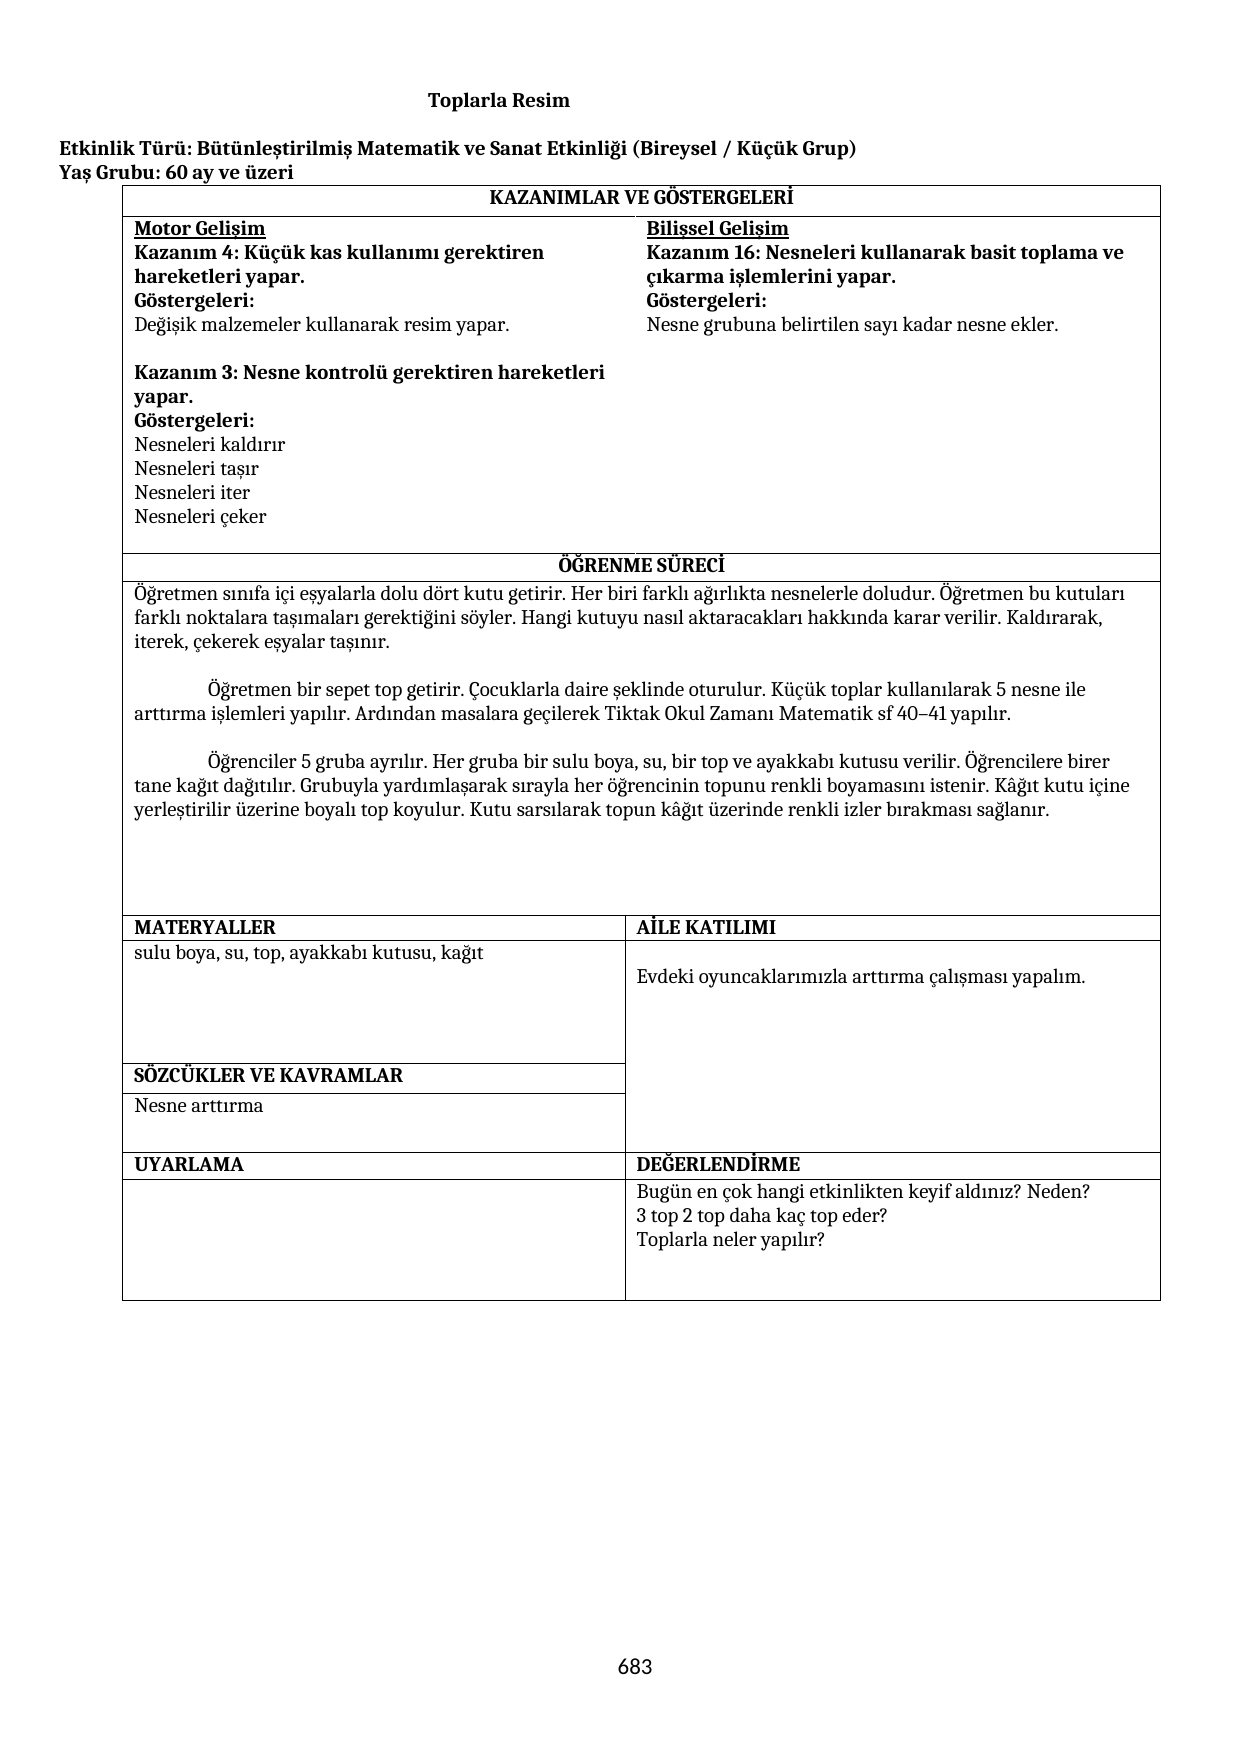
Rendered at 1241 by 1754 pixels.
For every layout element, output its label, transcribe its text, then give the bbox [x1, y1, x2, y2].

table_cell UYARLAMA [123, 1153, 625, 1179]
table_cell [123, 1180, 625, 1300]
table_cell SÖZCÜKLER VE KAVRAMLAR [123, 1064, 625, 1093]
table_cell AİLE KATILIMI [626, 916, 1160, 940]
table_cell Nesne arttırma [123, 1094, 625, 1152]
table_cell Evdeki oyuncaklarımızla arttırma çalışması yapalım. [626, 941, 1160, 1152]
text Etkinlik Türü: Bütünleştirilmiş Matematik ve Sanat Etkinliği (Bireysel / Küçük Grup) [59, 137, 1211, 161]
text Toplarla Resim [354, 89, 1211, 113]
table_cell sulu boya, su, top, ayakkabı kutusu, kağıt [123, 941, 625, 1063]
text Yaş Grubu: 60 ay ve üzeri [59, 161, 1211, 185]
table_header KAZANIMLAR VE GÖSTERGELERİ [123, 186, 1160, 216]
table_cell Bugün en çok hangi etkinlikten keyif aldınız? Neden? 3 top 2 top daha kaç top eder? Toplarla neler yapılır? [626, 1180, 1160, 1300]
table_cell ÖĞRENME SÜRECİ [123, 554, 1160, 581]
table_cell Bilişsel Gelişim Kazanım 16: Nesneleri kullanarak basit toplama ve çıkarma işlemlerini yapar. Göstergeleri: Nesne grubuna belirtilen sayı kadar nesne ekler. [636, 217, 1160, 552]
table_cell DEĞERLENDİRME [626, 1153, 1160, 1179]
table_cell Motor Gelişim Kazanım 4: Küçük kas kullanımı gerektiren hareketleri yapar. Göstergeleri: Değişik malzemeler kullanarak resim yapar. Kazanım 3: Nesne kontrolü gerektiren hareketleri yapar. Göstergeleri: Nesneleri kaldırır Nesneleri taşır Nesneleri iter Nesneleri çeker [123, 217, 635, 552]
table_cell MATERYALLER [123, 916, 625, 940]
table_cell Öğretmen sınıfa içi eşyalarla dolu dört kutu getirir. Her biri farklı ağırlıkta nesnelerle doludur. Öğretmen bu kutuları farklı noktalara taşımaları gerektiğini söyler. Hangi kutuyu nasıl aktaracakları hakkında karar verilir. Kaldırarak, iterek, çekerek eşyalar taşınır. Öğretmen bir sepet top getirir. Çocuklarla daire şeklinde oturulur. Küçük toplar kullanılarak 5 nesne ile arttırma işlemleri yapılır. Ardından masalara geçilerek Tiktak Okul Zamanı Matematik sf 40–41 yapılır. Öğrenciler 5 gruba ayrılır. Her gruba bir sulu boya, su, bir top ve ayakkabı kutusu verilir. Öğrencilere birer tane kağıt dağıtılır. Grubuyla yardımlaşarak sırayla her öğrencinin topunu renkli boyamasını istenir. Kâğıt kutu içine yerleştirilir üzerine boyalı top koyulur. Kutu sarsılarak topun kâğıt üzerinde renkli izler bırakması sağlanır. [123, 582, 1160, 915]
